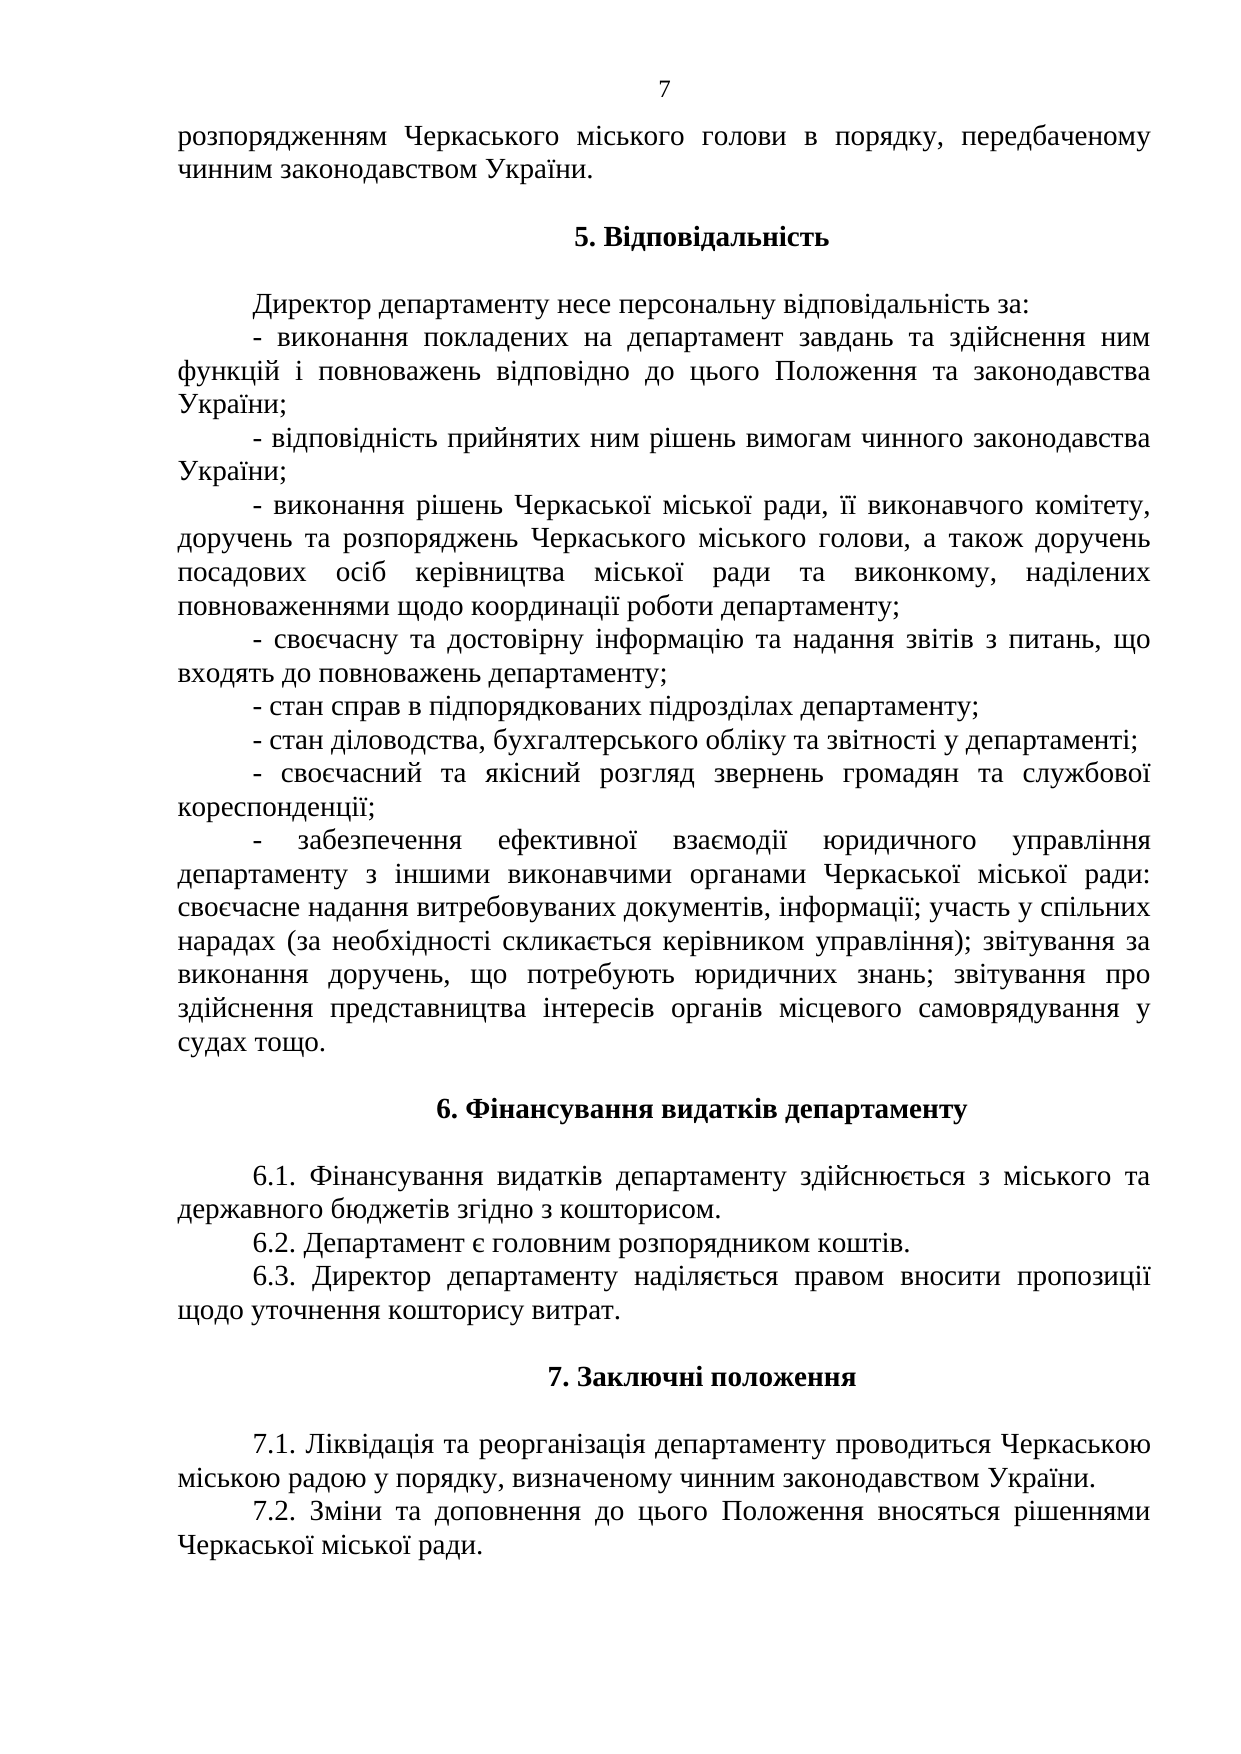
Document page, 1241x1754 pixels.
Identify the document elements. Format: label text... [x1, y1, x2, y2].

text 6. Фінансування видатків департаменту [177, 1091, 1152, 1124]
text 7.1. Ліквідація та реорганізація департаменту проводиться Черкаською міською радою у порядку, визначеному чинним законодавством України. [177, 1426, 1152, 1493]
text 6.1. Фінансування видатків департаменту здійснюється з міського та державного бюджетів згідно з кошторисом. [177, 1158, 1152, 1225]
text 7.2. Зміни та доповнення до цього Положення вносяться рішеннями Черкаської міської ради. [177, 1493, 1152, 1560]
text - своєчасну та достовірну інформацію та надання звітів з питань, що входять до повноважень департаменту; [177, 621, 1152, 688]
text 6.2. Департамент є головним розпорядником коштів. [177, 1225, 1152, 1258]
text - стан справ в підпорядкованих підрозділах департаменту; [177, 688, 1152, 722]
text 6.3. Директор департаменту наділяється правом вносити пропозиції щодо уточнення кошторису витрат. [177, 1258, 1152, 1326]
text - забезпечення ефективної взаємодії юридичного управління департаменту з іншими виконавчими органами Черкаської міської ради: своєчасне надання витребовуваних документів, інформації; участь у спільних нарадах (за необхідності скликається керівником управління); звітування за виконання доручень, що потребують юридичних знань; звітування про здійснення представництва інтересів органів місцевого самоврядування у судах тощо. [177, 822, 1152, 1057]
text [177, 118, 1152, 185]
text 5. Відповідальність [177, 219, 1152, 252]
text - своєчасний та якісний розгляд звернень громадян та службової кореспонденції; [177, 755, 1152, 822]
text 7. Заключні положення [177, 1359, 1152, 1393]
text - виконання рішень Черкаської міської ради, її виконавчого комітету, доручень та розпоряджень Черкаського міського голови, а також доручень посадових осіб керівництва міської ради та виконкому, наділених повноваженнями щодо координації роботи департаменту; [177, 487, 1152, 621]
text Директор департаменту несе персональну відповідальність за: [177, 286, 1152, 319]
text - стан діловодства, бухгалтерського обліку та звітності у департаменті; [177, 722, 1152, 755]
text - виконання покладених на департамент завдань та здійснення ним функцій і повноважень відповідно до цього Положення та законодавства України; [177, 319, 1152, 420]
text - відповідність прийнятих ним рішень вимогам чинного законодавства України; [177, 420, 1152, 487]
